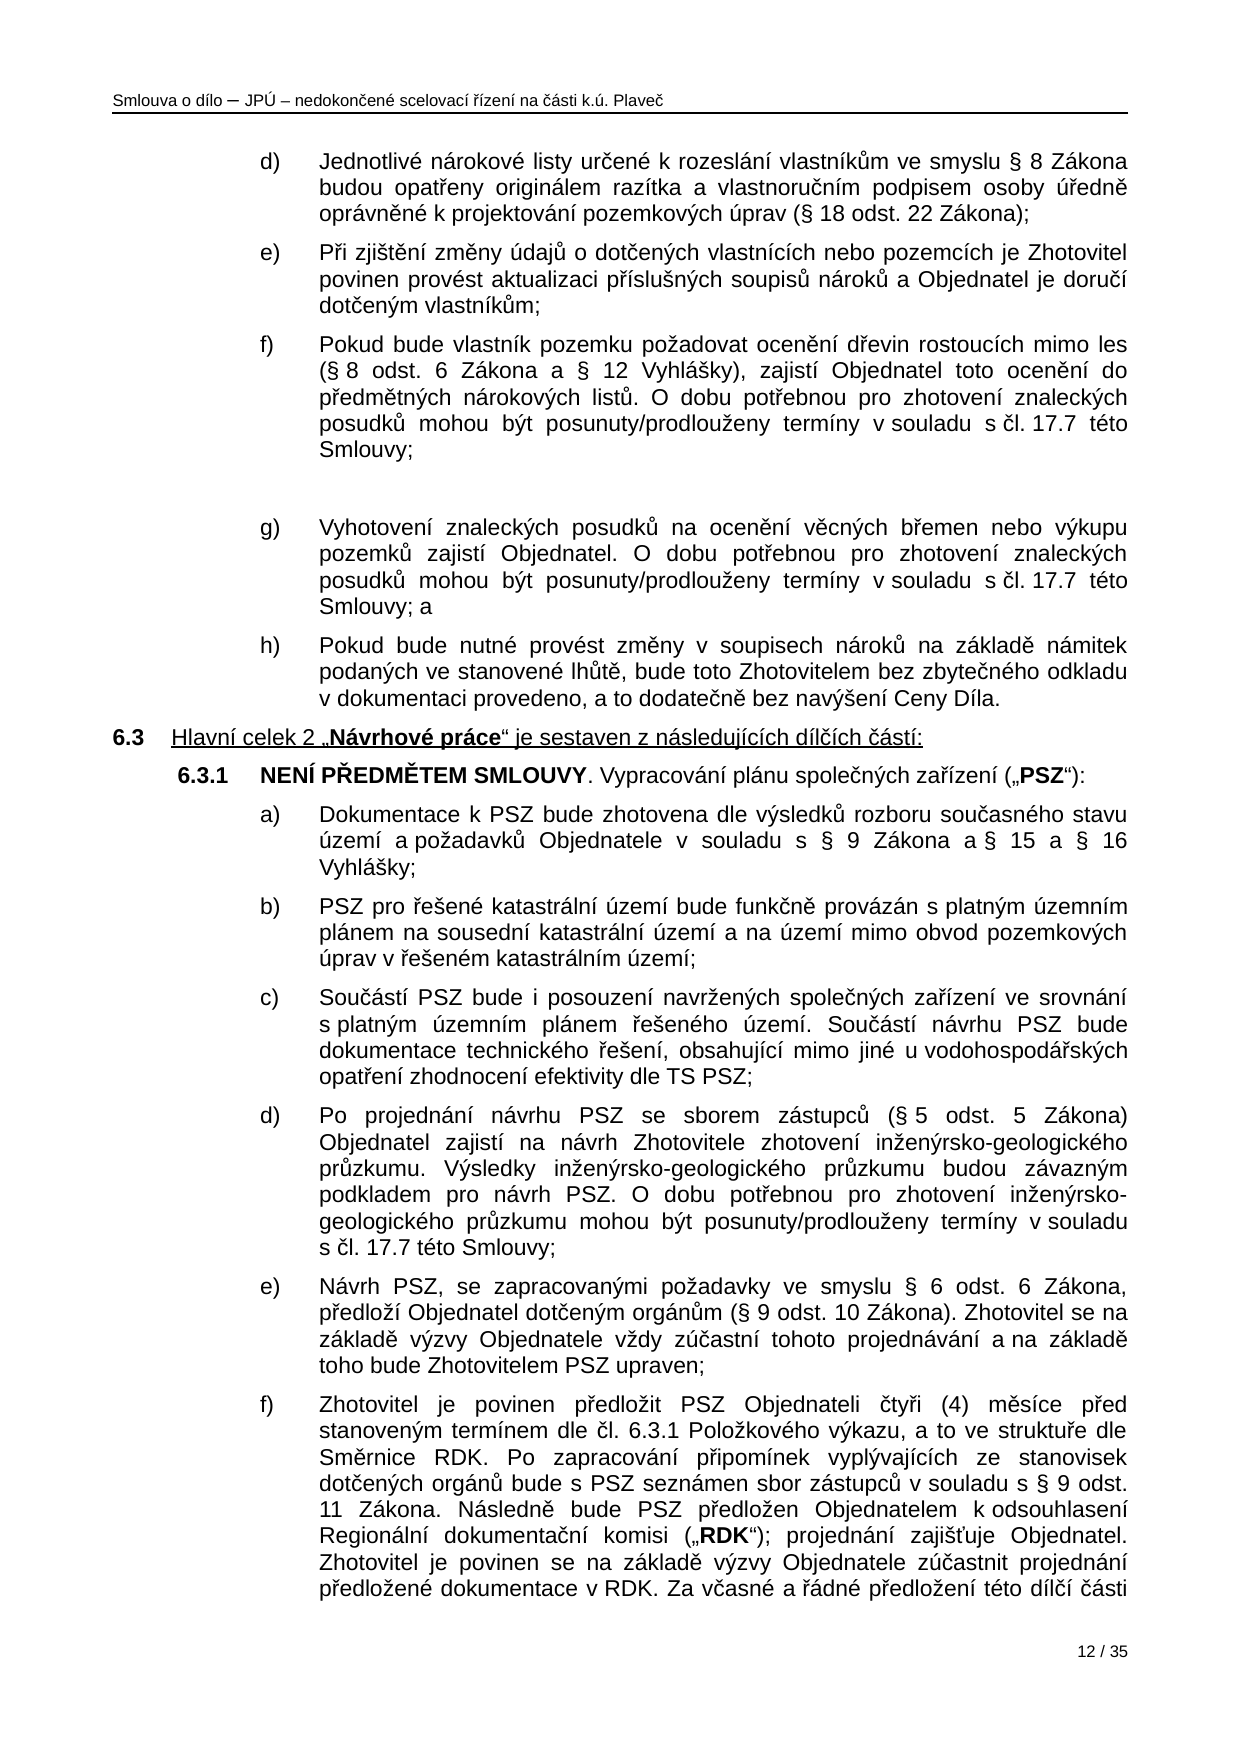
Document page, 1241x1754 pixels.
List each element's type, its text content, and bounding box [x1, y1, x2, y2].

list Dokumentace k PSZ bude zhotovena dle výsledků rozboru současného stavu území a požadavků Objednatele v souladu s § 9 Zákona a § 15 a § 16 Vyhlášky; [260, 801, 1128, 880]
list Při zjištění změny údajů o dotčených vlastnících nebo pozemcích je Zhotovitel povinen provést aktualizaci příslušných soupisů nároků a Objednatel je doručí dotčeným vlastníkům; [260, 239, 1128, 318]
list Po projednání návrhu PSZ se sborem zástupců (§ 5 odst. 5 Zákona) Objednatel zajistí na návrh Zhotovitele zhotovení inženýrsko-geologického průzkumu. Výsledky inženýrsko-geologického průzkumu budou závazným podkladem pro návrh PSZ. O dobu potřebnou pro zhotovení inženýrsko-geologického průzkumu mohou být posunuty/prodlouženy termíny v souladu s čl. 17.7 této Smlouvy; [260, 1102, 1128, 1260]
text Hlavní celek 2 „Návrhové práce“ je sestaven z následujících dílčích částí: [112, 723, 1128, 750]
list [260, 1391, 1128, 1602]
text NENÍ PŘEDMĚTEM SMLOUVY. Vypracování plánu společných zařízení („PSZ“): [177, 762, 1128, 789]
list Jednotlivé nárokové listy určené k rozeslání vlastníkům ve smyslu § 8 Zákona budou opatřeny originálem razítka a vlastnoručním podpisem osoby úředně oprávněné k projektování pozemkových úprav (§ 18 odst. 22 Zákona); [260, 148, 1128, 227]
list PSZ pro řešené katastrální území bude funkčně provázán s platným územním plánem na sousední katastrální území a na území mimo obvod pozemkových úprav v řešeném katastrálním území; [260, 893, 1128, 972]
list Návrh PSZ, se zapracovanými požadavky ve smyslu § 6 odst. 6 Zákona, předloží Objednatel dotčeným orgánům (§ 9 odst. 10 Zákona). Zhotovitel se na základě výzvy Objednatele vždy zúčastní tohoto projednávání a na základě toho bude Zhotovitelem PSZ upraven; [260, 1273, 1128, 1378]
list Pokud bude nutné provést změny v soupisech nároků na základě námitek podaných ve stanovené lhůtě, bude toto Zhotovitelem bez zbytečného odkladu v dokumentaci provedeno, a to dodatečně bez navýšení Ceny Díla. [260, 632, 1128, 711]
list Vyhotovení znaleckých posudků na ocenění věcných břemen nebo výkupu pozemků zajistí Objednatel. O dobu potřebnou pro zhotovení znaleckých posudků mohou být posunuty/prodlouženy termíny v souladu s čl. 17.7 této Smlouvy; a [260, 514, 1128, 619]
list Pokud bude vlastník pozemku požadovat ocenění dřevin rostoucích mimo les (§ 8 odst. 6 Zákona a § 12 Vyhlášky), zajistí Objednatel toto ocenění do předmětných nárokových listů. O dobu potřebnou pro zhotovení znaleckých posudků mohou být posunuty/prodlouženy termíny v souladu s čl. 17.7 této Smlouvy; [260, 331, 1128, 463]
list Součástí PSZ bude i posouzení navržených společných zařízení ve srovnání s platným územním plánem řešeného území. Součástí návrhu PSZ bude dokumentace technického řešení, obsahující mimo jiné u vodohospodářských opatření zhodnocení efektivity dle TS PSZ; [260, 984, 1128, 1090]
